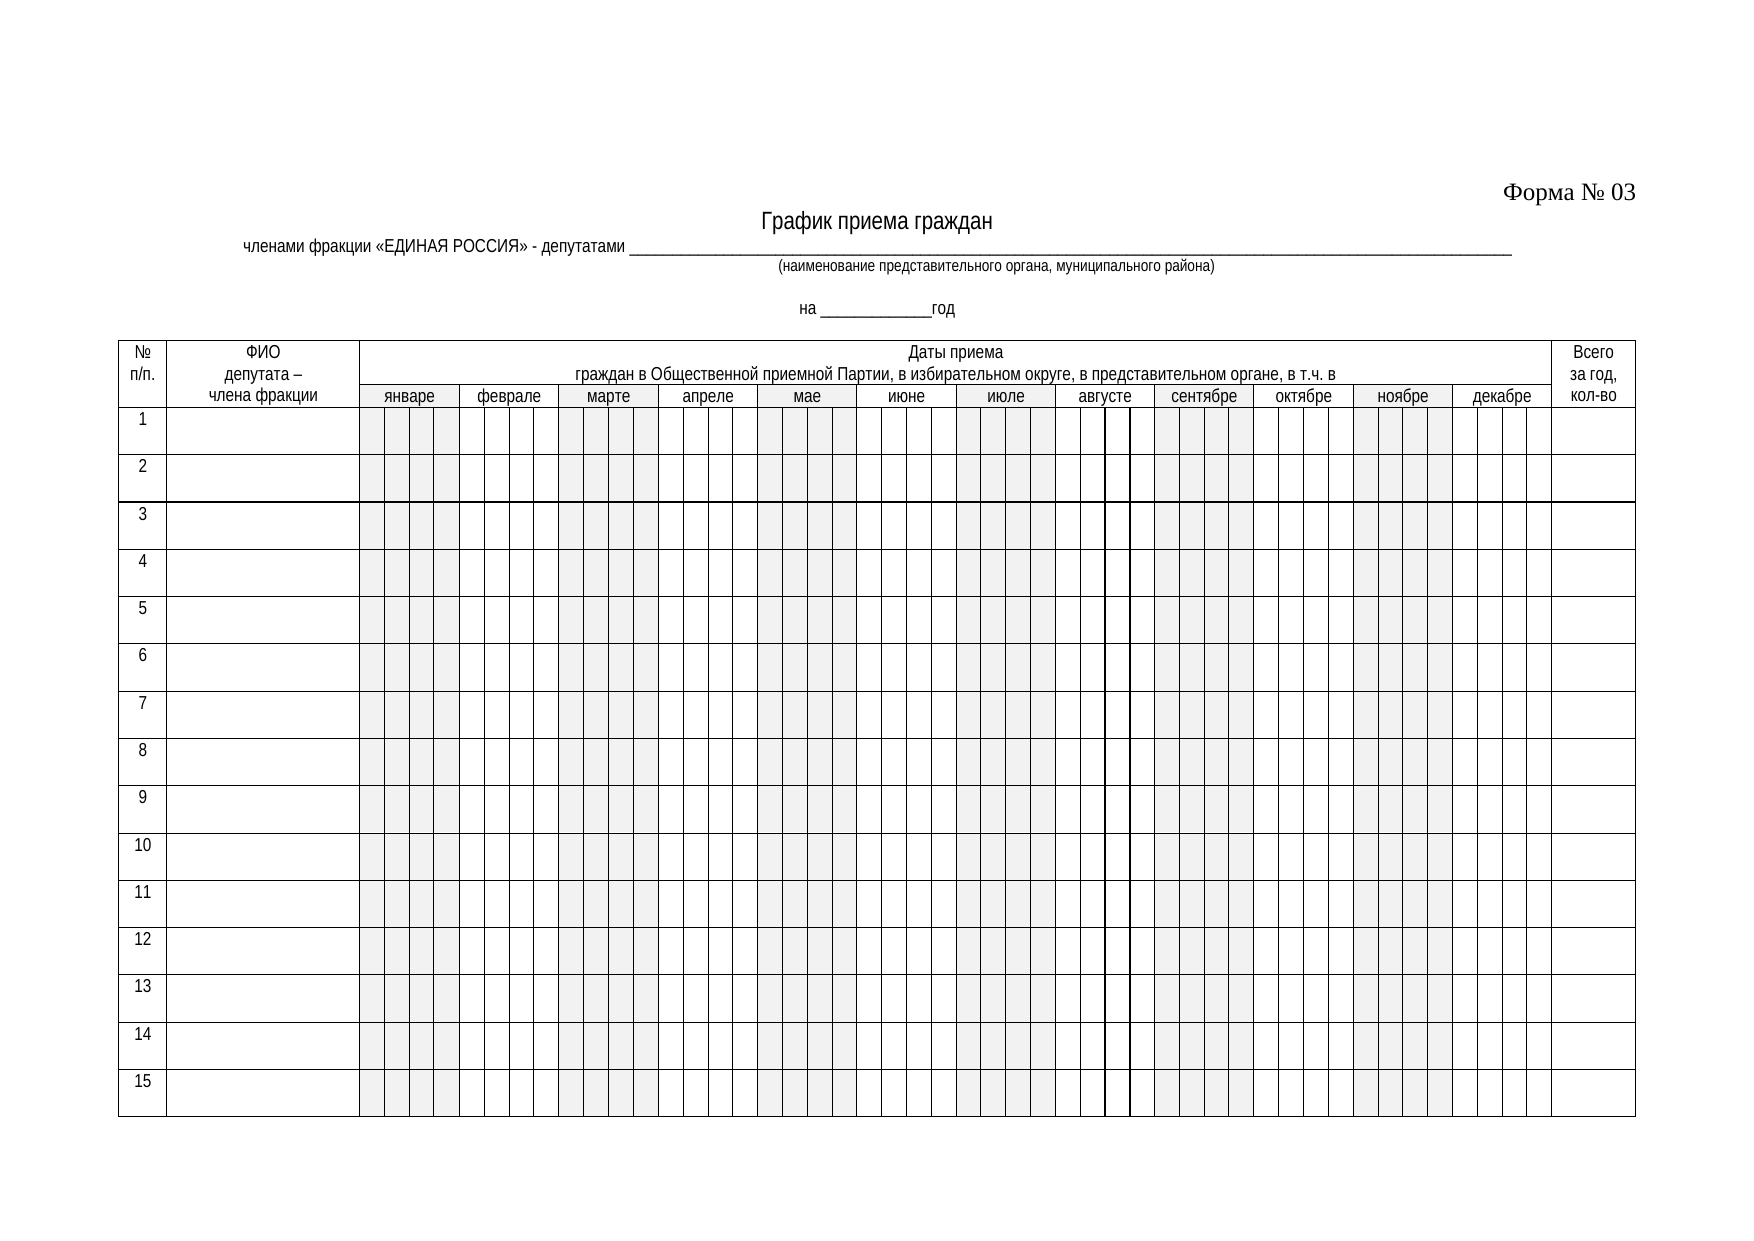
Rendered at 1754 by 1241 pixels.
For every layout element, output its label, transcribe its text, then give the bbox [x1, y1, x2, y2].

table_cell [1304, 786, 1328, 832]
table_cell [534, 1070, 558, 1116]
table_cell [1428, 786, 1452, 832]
table_cell октябре [1254, 385, 1353, 407]
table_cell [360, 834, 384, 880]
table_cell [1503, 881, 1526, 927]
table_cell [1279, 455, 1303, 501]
text членами фракции «ЕДИНАЯ РОССИЯ» - депутатами _______________________________________________________________________________________________________ [118, 234, 1636, 256]
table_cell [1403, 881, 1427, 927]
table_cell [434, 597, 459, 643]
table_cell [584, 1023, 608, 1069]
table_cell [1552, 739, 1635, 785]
table_cell [1081, 408, 1104, 454]
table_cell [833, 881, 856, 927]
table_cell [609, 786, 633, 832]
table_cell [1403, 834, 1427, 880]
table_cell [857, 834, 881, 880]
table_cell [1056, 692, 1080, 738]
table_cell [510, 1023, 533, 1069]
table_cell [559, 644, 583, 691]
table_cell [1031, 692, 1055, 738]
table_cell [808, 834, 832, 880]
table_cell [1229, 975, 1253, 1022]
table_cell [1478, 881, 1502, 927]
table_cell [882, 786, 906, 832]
table_cell [709, 408, 732, 454]
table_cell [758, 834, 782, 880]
table_cell [1527, 408, 1551, 454]
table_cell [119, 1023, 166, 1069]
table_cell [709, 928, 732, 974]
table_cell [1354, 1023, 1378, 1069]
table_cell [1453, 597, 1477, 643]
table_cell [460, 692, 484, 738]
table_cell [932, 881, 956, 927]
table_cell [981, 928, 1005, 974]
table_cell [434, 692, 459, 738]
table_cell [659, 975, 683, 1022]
table_cell [1329, 408, 1353, 454]
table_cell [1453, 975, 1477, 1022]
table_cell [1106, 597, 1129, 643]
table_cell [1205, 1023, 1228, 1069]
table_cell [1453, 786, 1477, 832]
table_cell августе [1056, 385, 1154, 407]
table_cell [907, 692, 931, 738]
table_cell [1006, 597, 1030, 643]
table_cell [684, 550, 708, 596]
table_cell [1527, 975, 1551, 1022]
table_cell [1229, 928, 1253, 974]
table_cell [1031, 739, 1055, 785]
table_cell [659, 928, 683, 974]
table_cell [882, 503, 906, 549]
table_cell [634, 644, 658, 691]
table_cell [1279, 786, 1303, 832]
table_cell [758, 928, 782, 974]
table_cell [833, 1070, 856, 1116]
table_cell [360, 408, 384, 454]
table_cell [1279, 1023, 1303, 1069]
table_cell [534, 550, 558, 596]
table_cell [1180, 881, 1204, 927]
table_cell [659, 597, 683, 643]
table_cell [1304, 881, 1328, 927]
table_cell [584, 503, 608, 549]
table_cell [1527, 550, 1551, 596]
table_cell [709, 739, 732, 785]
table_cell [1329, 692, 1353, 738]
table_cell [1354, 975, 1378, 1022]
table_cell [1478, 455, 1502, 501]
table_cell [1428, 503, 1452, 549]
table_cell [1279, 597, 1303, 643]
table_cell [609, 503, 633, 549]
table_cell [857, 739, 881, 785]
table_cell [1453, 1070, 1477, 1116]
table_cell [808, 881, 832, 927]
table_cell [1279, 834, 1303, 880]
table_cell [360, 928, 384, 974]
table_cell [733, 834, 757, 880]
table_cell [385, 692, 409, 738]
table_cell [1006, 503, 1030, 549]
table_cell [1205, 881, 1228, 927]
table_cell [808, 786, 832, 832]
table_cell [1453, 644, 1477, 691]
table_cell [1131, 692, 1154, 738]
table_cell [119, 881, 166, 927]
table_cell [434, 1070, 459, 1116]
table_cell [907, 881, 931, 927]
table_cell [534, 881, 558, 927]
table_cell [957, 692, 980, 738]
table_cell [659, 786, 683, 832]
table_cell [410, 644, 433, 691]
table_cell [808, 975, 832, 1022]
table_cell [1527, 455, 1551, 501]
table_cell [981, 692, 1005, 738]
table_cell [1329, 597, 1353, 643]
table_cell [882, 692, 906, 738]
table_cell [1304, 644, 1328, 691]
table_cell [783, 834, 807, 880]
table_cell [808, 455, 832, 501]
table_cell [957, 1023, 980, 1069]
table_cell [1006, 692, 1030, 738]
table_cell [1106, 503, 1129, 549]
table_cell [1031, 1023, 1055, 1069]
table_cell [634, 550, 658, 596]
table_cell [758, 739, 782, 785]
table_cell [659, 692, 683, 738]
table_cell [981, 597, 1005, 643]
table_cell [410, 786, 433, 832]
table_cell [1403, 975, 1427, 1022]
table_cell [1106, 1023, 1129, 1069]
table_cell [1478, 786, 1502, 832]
table_cell [609, 455, 633, 501]
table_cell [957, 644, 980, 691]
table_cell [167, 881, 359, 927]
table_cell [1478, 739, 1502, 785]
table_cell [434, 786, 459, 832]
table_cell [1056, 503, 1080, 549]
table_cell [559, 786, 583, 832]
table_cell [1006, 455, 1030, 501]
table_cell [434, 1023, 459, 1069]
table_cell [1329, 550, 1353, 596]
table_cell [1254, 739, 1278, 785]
table_cell [808, 408, 832, 454]
table_cell [485, 408, 509, 454]
table_cell [882, 408, 906, 454]
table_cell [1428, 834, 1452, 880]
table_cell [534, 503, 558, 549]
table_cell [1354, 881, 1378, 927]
table_cell [584, 455, 608, 501]
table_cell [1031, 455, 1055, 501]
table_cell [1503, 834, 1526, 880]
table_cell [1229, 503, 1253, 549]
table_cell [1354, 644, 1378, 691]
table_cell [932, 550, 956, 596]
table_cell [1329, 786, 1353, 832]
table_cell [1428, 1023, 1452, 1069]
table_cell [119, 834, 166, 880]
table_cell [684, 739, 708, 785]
table_cell [709, 455, 732, 501]
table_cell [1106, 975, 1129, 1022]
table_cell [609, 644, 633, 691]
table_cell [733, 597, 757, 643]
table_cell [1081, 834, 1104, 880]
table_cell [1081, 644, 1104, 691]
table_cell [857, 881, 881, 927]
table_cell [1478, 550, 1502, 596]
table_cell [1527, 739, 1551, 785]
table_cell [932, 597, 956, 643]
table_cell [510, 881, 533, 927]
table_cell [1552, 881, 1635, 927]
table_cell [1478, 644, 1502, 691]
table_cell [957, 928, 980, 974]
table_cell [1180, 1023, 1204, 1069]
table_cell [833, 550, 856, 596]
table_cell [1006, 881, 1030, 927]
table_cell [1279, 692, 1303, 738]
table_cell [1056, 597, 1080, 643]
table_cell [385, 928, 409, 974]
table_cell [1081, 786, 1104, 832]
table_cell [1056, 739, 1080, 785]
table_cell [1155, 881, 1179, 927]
table_cell [1155, 408, 1179, 454]
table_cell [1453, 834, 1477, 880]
table_cell 2 [119, 455, 166, 501]
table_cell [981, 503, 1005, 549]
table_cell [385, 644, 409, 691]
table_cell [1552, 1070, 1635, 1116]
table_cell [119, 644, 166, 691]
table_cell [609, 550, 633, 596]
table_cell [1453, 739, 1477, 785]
table_cell [684, 455, 708, 501]
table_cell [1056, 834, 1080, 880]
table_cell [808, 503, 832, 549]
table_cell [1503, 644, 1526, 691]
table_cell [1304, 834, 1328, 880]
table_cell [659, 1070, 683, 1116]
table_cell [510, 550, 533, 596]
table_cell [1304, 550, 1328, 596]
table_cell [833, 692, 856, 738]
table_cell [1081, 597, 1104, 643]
table_cell [634, 455, 658, 501]
table_cell [584, 408, 608, 454]
table_cell [559, 455, 583, 501]
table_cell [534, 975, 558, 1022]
table_cell [609, 408, 633, 454]
table_cell [1106, 408, 1129, 454]
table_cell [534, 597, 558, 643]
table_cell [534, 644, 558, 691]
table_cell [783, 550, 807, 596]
table_cell [1503, 408, 1526, 454]
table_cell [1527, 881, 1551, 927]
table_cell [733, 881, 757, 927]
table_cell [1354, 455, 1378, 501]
table_cell [634, 408, 658, 454]
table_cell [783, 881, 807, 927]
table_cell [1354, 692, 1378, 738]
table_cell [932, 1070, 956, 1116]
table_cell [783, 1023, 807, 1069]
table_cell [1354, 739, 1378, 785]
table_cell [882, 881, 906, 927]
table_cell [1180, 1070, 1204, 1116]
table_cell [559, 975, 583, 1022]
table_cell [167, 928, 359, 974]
table_cell [857, 408, 881, 454]
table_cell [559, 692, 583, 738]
table_cell [1552, 408, 1635, 454]
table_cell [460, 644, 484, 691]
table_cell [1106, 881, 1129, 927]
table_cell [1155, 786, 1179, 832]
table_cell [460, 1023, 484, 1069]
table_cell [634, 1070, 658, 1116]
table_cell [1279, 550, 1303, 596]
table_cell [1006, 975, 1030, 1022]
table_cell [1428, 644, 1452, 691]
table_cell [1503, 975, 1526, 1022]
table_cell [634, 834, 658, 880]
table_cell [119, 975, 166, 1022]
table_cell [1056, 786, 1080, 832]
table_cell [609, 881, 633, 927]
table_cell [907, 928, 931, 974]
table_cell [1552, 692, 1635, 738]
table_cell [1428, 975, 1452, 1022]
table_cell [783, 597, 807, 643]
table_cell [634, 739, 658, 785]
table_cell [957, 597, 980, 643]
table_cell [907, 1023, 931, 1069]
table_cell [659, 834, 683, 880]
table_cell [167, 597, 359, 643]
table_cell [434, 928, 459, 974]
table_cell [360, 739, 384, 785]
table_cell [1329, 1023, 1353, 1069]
table_cell [907, 408, 931, 454]
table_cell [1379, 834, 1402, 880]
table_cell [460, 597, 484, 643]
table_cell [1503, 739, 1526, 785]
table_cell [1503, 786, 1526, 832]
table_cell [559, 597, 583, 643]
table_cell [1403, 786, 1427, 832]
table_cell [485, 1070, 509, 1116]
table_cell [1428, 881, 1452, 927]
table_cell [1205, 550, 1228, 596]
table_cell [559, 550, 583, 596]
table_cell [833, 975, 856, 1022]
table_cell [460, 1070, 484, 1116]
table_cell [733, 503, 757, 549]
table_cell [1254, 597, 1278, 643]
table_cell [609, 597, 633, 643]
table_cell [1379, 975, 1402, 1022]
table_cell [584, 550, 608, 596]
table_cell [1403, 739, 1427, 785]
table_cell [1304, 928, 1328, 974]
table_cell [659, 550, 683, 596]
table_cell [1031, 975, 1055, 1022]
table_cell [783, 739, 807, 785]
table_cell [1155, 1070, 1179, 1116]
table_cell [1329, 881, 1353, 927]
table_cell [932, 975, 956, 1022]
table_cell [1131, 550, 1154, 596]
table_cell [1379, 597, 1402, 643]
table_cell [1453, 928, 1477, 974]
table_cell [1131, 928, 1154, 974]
table_cell [534, 455, 558, 501]
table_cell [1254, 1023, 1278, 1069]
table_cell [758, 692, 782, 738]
table_cell [1428, 408, 1452, 454]
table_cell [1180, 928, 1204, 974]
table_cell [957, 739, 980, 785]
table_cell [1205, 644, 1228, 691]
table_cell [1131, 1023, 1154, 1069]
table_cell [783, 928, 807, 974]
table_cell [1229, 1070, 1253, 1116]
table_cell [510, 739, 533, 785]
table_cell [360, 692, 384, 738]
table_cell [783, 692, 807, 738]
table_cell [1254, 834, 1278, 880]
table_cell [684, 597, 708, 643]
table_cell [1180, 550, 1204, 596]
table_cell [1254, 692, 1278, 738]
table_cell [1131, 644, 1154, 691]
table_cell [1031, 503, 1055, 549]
table_cell [659, 455, 683, 501]
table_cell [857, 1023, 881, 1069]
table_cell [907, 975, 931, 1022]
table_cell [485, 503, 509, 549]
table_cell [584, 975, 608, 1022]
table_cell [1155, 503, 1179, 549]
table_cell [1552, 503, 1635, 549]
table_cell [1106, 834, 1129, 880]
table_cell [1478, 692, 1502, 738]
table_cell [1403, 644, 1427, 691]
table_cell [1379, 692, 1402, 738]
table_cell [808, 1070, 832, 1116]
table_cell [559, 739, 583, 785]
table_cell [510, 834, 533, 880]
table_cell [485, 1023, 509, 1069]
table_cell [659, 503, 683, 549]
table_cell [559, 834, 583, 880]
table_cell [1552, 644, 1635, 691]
table_cell январе [360, 385, 459, 407]
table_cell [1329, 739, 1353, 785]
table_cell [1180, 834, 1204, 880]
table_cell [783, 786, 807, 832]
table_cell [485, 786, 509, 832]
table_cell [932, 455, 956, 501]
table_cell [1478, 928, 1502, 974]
table_header ФИО депутата – члена фракции [167, 341, 359, 407]
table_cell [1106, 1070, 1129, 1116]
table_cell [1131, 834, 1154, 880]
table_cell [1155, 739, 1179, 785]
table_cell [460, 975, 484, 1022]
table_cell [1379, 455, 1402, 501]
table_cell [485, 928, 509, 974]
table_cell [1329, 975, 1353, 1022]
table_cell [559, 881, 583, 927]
table_cell марте [559, 385, 658, 407]
table_cell [659, 408, 683, 454]
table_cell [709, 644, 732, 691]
table_cell [1031, 408, 1055, 454]
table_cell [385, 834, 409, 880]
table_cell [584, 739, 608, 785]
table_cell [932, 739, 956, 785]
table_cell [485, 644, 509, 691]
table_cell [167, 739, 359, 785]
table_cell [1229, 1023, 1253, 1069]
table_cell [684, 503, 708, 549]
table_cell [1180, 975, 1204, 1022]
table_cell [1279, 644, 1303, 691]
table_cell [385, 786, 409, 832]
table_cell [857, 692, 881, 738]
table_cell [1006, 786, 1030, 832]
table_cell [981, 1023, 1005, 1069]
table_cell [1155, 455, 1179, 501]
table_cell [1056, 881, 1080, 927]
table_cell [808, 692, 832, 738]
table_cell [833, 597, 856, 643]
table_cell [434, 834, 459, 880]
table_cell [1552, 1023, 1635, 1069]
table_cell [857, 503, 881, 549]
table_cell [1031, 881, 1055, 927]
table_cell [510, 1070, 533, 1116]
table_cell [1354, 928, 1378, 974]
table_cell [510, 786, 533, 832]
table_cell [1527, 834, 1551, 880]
table_cell [981, 408, 1005, 454]
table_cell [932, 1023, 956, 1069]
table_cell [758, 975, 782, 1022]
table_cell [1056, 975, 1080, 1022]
table_cell [510, 408, 533, 454]
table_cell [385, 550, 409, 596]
table_cell [1354, 408, 1378, 454]
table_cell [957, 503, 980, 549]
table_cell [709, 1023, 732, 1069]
table_cell [833, 408, 856, 454]
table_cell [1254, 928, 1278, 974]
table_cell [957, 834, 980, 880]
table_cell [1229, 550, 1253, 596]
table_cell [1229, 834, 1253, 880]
table_cell [360, 455, 384, 501]
text на _____________год [118, 297, 1636, 318]
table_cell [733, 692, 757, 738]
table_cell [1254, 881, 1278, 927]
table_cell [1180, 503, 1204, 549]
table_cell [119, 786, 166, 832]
table_cell [167, 455, 359, 501]
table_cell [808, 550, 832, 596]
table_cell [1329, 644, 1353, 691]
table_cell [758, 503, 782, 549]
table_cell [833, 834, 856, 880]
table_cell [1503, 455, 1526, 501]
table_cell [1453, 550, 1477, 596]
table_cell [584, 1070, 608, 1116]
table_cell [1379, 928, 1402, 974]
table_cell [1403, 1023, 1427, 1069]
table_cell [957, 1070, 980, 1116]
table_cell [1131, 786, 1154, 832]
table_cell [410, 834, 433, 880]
table_cell [783, 408, 807, 454]
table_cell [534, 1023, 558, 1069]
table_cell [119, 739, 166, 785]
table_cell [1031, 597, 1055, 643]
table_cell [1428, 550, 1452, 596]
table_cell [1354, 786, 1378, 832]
table_cell [1254, 408, 1278, 454]
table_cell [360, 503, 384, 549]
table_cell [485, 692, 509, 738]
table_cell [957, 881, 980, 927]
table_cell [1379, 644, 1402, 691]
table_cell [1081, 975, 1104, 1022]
table_cell сентябре [1155, 385, 1253, 407]
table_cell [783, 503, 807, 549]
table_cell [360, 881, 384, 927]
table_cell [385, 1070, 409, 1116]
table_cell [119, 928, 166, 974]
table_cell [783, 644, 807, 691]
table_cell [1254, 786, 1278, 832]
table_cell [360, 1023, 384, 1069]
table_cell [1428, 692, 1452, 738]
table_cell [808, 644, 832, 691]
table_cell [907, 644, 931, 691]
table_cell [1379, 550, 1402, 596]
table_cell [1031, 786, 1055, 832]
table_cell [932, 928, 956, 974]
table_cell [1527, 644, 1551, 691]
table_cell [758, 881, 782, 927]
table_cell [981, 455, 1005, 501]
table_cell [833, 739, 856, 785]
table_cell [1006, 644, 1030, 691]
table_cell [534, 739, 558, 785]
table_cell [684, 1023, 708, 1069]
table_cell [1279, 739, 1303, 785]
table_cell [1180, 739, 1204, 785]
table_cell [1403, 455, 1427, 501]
text Форма № 03 [118, 177, 1636, 206]
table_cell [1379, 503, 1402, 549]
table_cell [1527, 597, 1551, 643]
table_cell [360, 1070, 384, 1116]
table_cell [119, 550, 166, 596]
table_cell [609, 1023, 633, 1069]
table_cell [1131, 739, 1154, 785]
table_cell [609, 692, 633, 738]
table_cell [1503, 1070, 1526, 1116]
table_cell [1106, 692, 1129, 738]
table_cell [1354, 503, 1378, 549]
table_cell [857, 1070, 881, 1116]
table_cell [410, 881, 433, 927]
table_cell июле [957, 385, 1055, 407]
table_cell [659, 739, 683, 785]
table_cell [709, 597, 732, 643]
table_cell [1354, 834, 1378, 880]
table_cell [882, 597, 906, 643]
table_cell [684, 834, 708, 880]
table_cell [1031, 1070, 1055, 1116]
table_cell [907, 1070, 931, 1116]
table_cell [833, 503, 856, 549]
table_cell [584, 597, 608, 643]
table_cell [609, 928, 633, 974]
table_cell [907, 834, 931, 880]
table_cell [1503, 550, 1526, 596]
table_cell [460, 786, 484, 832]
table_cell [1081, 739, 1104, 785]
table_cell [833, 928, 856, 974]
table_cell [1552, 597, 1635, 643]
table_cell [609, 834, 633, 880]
table_header Всего за год, кол-во [1552, 341, 1635, 407]
table_cell [167, 408, 359, 454]
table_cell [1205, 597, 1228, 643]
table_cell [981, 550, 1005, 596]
table_cell [1229, 408, 1253, 454]
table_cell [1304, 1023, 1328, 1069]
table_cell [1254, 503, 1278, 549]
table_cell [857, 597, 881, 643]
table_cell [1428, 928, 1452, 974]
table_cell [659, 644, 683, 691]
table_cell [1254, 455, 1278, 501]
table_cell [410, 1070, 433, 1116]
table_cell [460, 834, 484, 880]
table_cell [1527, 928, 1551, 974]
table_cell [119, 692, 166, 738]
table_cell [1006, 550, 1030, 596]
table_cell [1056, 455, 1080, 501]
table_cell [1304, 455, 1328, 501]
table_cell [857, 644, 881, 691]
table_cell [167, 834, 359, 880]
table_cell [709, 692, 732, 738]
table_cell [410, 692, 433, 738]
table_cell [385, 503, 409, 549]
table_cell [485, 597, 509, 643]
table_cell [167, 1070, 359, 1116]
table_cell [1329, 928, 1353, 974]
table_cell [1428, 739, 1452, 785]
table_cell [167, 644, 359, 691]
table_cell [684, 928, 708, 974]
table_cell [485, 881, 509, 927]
table_cell [1453, 408, 1477, 454]
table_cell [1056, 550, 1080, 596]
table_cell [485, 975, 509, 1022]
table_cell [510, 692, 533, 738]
table_cell [434, 455, 459, 501]
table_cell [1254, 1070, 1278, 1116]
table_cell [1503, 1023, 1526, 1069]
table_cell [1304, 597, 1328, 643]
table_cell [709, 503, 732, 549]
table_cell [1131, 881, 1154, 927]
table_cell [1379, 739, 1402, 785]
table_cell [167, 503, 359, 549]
table_cell [1180, 408, 1204, 454]
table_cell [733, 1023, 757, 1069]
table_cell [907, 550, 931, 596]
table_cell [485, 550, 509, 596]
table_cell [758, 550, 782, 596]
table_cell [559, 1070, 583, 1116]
table_cell [684, 408, 708, 454]
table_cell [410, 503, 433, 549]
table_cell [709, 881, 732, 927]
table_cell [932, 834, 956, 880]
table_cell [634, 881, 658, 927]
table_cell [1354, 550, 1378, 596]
table_cell [1379, 408, 1402, 454]
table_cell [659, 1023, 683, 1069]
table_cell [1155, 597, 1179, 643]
table_cell декабре [1453, 385, 1551, 407]
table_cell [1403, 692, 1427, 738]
table_cell ноябре [1354, 385, 1452, 407]
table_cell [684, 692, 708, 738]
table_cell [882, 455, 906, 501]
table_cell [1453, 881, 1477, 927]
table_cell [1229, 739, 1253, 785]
table_cell [385, 455, 409, 501]
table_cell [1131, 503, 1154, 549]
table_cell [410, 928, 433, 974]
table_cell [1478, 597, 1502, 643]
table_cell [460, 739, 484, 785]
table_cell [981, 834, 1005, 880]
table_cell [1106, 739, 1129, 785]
table_cell июне [857, 385, 956, 407]
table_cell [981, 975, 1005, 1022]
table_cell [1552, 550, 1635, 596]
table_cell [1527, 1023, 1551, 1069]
text (наименование представительного органа, муниципального района) [118, 256, 1636, 275]
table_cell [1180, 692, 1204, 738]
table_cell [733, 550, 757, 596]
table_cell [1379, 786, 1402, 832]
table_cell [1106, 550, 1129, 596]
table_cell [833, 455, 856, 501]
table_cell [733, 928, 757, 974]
table_cell [932, 408, 956, 454]
table_cell [485, 455, 509, 501]
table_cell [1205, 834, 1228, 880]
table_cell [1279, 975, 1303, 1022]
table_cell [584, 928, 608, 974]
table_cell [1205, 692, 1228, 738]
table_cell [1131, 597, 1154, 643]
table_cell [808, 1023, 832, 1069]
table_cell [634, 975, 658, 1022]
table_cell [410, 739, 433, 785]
table_cell [460, 455, 484, 501]
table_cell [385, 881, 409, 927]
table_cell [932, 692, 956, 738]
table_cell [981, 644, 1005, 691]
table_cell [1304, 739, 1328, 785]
table_cell мае [758, 385, 856, 407]
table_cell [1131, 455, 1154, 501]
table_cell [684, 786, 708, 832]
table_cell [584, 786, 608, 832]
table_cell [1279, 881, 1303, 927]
table_cell [434, 408, 459, 454]
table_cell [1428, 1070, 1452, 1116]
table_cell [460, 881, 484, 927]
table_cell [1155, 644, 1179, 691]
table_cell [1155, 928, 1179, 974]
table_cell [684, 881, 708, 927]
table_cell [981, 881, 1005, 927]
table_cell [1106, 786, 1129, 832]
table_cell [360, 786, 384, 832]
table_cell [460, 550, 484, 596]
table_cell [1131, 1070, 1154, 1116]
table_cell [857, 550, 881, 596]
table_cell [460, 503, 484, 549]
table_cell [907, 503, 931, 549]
table_cell [1006, 408, 1030, 454]
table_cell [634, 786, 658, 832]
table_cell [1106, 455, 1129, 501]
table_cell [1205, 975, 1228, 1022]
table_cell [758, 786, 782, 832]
text График приема граждан [118, 206, 1636, 234]
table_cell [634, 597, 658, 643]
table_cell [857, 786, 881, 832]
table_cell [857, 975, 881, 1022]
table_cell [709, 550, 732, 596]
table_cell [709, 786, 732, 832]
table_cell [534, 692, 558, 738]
table_cell [733, 455, 757, 501]
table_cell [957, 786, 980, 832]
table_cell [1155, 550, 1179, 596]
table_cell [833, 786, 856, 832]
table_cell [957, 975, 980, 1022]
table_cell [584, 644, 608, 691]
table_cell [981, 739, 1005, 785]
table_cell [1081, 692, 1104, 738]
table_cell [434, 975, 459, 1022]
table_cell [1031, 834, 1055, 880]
table_cell [510, 455, 533, 501]
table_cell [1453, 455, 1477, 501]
table_header Даты приема граждан в Общественной приемной Партии, в избирательном округе, в представительном органе, в т.ч. в [360, 341, 1551, 384]
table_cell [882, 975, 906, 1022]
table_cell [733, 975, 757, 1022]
table_cell [385, 408, 409, 454]
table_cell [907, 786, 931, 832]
table_cell [1056, 408, 1080, 454]
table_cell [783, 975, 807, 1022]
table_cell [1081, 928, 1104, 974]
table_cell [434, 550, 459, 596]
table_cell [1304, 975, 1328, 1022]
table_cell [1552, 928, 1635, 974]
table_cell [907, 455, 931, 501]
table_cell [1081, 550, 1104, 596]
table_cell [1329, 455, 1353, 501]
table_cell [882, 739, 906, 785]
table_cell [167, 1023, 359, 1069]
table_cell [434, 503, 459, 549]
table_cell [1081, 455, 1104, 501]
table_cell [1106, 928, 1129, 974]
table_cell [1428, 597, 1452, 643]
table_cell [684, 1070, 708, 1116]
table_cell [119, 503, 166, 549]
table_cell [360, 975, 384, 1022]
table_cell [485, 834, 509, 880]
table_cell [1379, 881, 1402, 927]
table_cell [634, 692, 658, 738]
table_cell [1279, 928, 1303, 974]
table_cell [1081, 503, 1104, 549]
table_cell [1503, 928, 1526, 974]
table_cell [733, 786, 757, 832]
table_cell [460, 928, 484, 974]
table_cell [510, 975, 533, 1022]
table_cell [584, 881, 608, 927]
table_cell [1131, 408, 1154, 454]
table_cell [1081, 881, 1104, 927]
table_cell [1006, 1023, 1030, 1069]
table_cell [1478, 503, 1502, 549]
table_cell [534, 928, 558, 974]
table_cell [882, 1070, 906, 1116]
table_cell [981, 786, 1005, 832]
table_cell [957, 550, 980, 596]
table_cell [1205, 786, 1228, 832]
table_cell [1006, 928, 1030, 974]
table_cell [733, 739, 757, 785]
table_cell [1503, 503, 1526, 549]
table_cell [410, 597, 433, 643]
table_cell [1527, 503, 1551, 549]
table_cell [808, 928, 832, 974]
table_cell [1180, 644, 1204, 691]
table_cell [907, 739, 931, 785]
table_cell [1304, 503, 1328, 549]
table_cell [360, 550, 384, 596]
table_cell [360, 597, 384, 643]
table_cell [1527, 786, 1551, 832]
table_cell [758, 455, 782, 501]
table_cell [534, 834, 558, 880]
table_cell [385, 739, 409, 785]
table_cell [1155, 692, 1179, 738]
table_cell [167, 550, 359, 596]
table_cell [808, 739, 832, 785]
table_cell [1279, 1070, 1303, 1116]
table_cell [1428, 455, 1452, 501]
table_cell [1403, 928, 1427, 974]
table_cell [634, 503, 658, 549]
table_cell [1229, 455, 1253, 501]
table_header № п/п. [119, 341, 166, 407]
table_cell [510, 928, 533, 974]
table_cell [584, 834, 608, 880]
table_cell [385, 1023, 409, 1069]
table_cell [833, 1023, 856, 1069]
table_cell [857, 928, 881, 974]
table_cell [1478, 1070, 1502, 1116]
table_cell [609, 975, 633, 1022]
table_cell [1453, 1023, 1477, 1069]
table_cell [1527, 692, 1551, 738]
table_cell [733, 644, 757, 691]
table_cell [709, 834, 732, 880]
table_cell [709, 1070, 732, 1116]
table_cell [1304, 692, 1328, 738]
table_cell [1205, 408, 1228, 454]
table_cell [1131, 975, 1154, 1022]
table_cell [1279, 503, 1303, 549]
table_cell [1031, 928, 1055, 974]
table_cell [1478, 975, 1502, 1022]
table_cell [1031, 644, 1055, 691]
table_cell [1478, 408, 1502, 454]
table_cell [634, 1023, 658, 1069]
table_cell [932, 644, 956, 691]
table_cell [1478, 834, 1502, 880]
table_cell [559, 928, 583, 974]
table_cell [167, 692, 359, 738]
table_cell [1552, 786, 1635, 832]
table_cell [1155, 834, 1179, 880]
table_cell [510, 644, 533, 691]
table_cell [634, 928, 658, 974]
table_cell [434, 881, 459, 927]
table_cell феврале [460, 385, 558, 407]
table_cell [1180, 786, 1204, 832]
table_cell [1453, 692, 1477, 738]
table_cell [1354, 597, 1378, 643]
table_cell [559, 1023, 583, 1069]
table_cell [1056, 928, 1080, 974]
table_cell [1403, 408, 1427, 454]
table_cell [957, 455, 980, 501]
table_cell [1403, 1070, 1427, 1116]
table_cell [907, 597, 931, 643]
table_cell апреле [659, 385, 757, 407]
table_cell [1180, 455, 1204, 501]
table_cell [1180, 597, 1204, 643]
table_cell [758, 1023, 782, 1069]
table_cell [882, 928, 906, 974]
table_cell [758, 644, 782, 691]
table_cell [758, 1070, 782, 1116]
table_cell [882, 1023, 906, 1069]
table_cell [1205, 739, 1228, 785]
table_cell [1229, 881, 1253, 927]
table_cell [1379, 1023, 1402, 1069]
table_cell [1304, 408, 1328, 454]
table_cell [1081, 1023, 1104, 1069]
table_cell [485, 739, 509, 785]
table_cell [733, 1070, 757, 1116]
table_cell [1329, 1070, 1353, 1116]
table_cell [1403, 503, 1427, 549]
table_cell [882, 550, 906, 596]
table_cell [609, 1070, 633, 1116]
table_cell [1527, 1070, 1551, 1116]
table_cell [1279, 408, 1303, 454]
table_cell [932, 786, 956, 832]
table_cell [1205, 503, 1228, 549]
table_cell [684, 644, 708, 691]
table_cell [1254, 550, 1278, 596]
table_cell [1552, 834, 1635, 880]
table_cell 1 [119, 408, 166, 454]
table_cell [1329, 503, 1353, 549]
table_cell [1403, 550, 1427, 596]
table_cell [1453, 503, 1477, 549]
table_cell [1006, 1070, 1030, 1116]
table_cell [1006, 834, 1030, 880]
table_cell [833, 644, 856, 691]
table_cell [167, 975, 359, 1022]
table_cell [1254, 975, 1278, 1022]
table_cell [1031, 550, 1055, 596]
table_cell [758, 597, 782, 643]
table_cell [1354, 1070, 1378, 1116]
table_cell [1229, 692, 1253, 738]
table_cell [460, 408, 484, 454]
table_cell [758, 408, 782, 454]
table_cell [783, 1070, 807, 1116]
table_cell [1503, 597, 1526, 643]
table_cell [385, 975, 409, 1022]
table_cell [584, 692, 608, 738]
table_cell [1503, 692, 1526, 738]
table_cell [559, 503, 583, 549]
table_cell [410, 455, 433, 501]
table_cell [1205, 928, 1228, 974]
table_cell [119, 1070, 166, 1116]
table_cell [957, 408, 980, 454]
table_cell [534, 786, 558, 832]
table_cell [410, 408, 433, 454]
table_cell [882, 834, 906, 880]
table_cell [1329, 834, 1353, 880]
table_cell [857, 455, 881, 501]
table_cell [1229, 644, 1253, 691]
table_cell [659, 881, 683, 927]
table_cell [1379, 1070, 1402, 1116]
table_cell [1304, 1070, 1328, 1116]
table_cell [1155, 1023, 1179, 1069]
table_cell [559, 408, 583, 454]
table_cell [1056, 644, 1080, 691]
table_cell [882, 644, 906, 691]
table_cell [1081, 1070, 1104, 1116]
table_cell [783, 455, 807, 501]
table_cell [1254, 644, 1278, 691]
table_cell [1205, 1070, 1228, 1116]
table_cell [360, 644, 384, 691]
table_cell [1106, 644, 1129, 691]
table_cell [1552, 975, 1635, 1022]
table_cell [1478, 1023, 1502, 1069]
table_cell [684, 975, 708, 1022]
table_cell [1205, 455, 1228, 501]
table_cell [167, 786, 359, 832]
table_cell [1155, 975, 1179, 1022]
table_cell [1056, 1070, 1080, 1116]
table_cell [534, 408, 558, 454]
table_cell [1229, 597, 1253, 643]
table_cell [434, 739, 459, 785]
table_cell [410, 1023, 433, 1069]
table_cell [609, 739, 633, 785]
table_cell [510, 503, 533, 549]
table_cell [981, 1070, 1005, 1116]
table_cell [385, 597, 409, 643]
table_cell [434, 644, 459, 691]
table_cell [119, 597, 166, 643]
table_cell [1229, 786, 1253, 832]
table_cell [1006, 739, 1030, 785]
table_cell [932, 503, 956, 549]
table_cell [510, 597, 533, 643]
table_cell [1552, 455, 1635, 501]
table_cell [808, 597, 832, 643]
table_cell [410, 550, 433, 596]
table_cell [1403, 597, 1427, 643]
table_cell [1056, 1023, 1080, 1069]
table_cell [733, 408, 757, 454]
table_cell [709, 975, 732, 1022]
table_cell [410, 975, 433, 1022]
